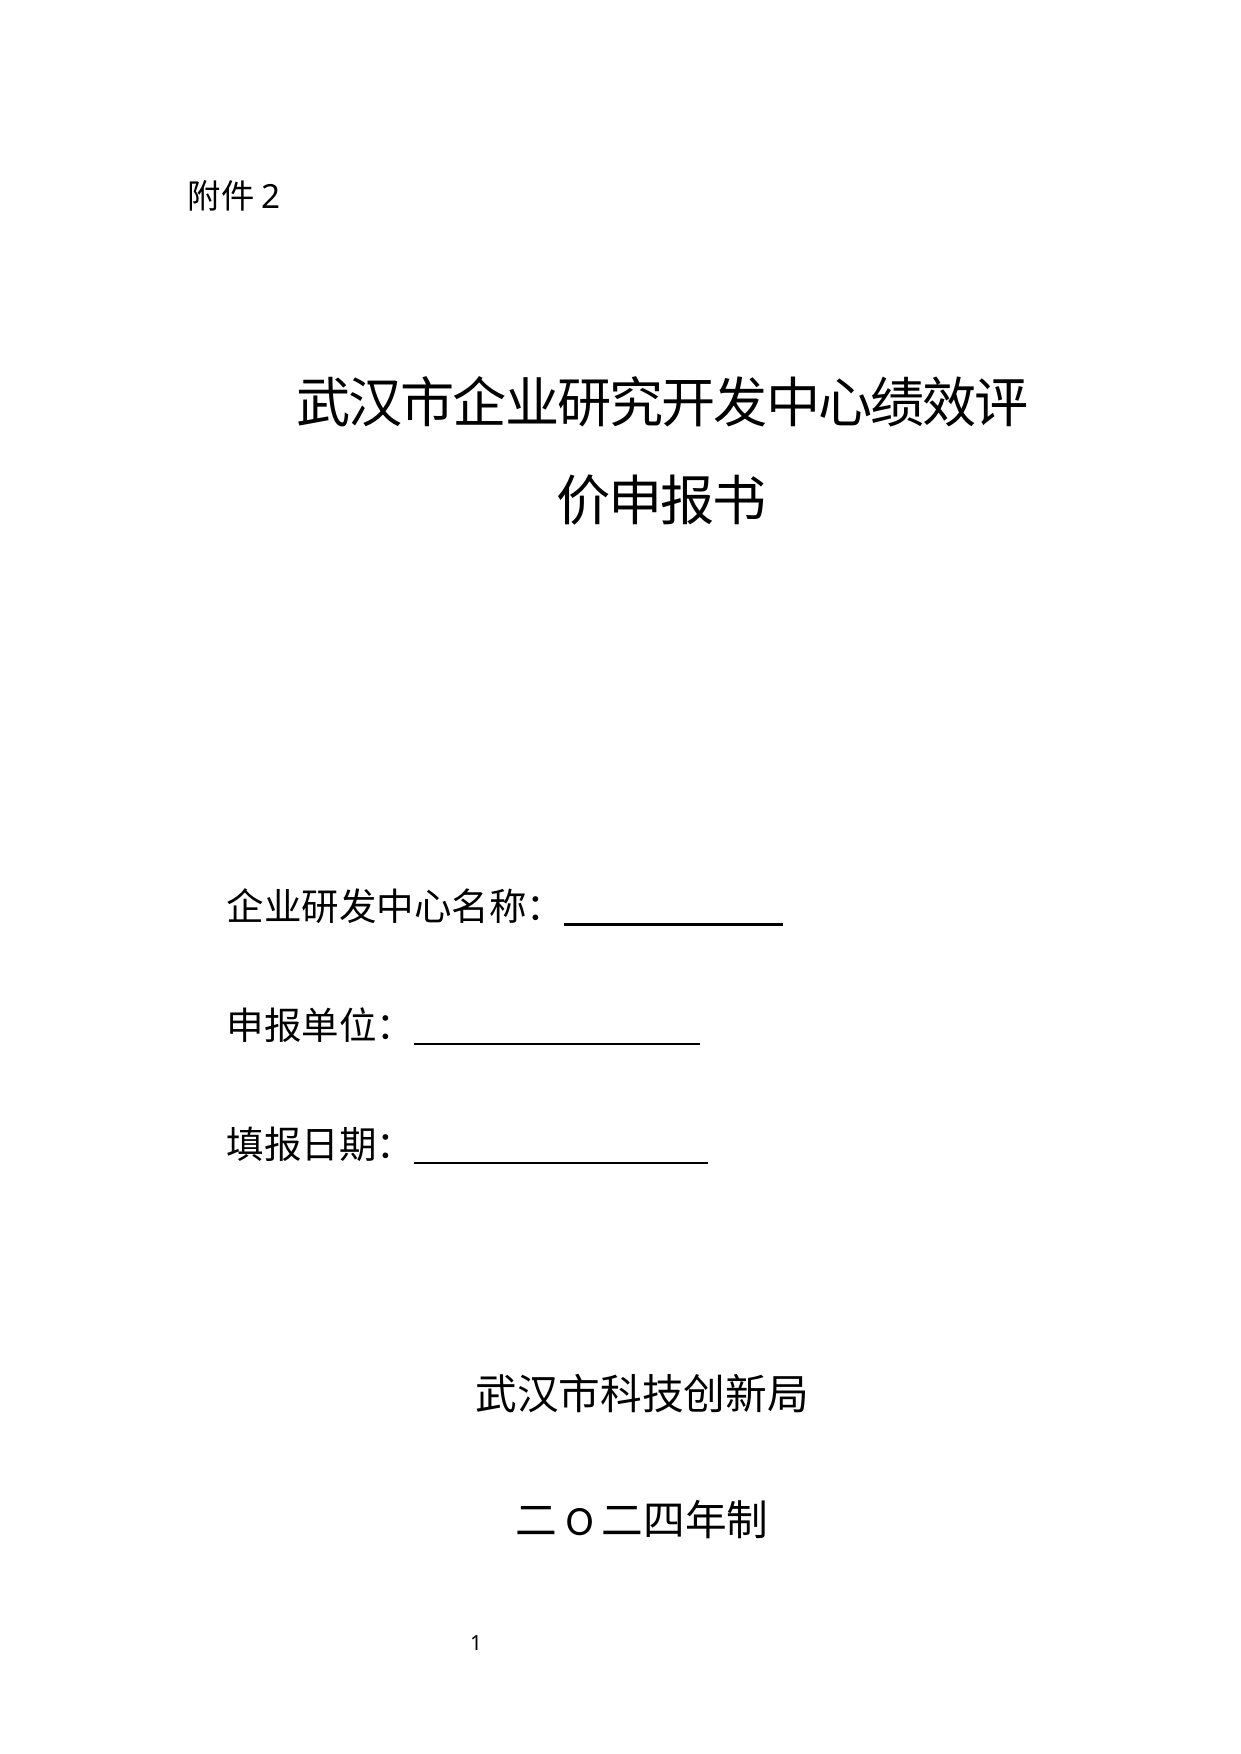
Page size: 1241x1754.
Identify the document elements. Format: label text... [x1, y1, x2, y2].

text 二O二四年制 [187, 1484, 1053, 1549]
text 武汉市企业研究开发中心绩效评价申报书 [272, 350, 1053, 545]
text 申报单位： [187, 991, 1053, 1056]
text 附件2 [187, 162, 1053, 227]
text 武汉市科技创新局 [187, 1359, 1053, 1424]
text 填报日期： [187, 1110, 1053, 1175]
text 企业研发中心名称： [187, 871, 1053, 936]
